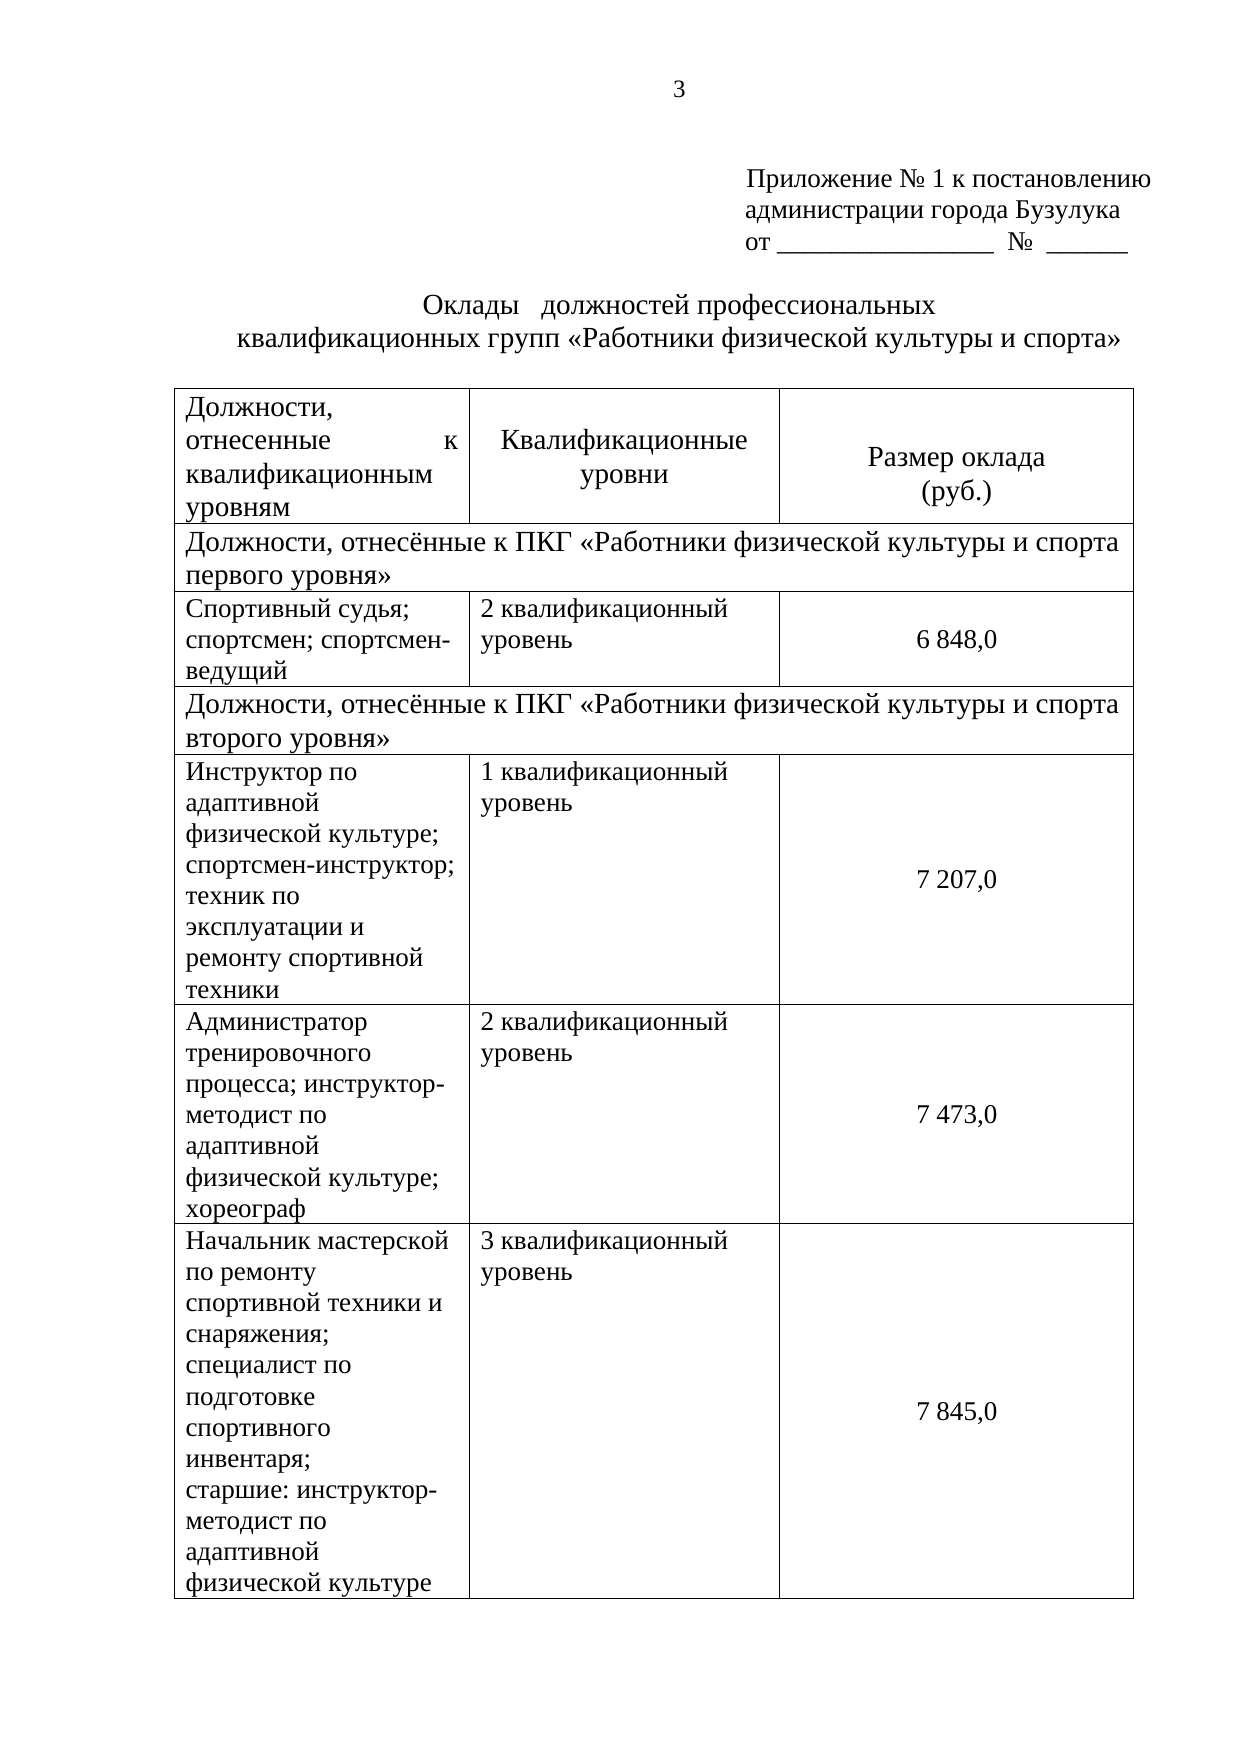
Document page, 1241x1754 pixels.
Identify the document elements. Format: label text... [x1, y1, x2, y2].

table_cell Инструктор по адаптивной физической культуре; спортсмен-инструктор; техник по эксплуатации и ремонту спортивной техники [175, 755, 469, 1004]
table_cell 2 квалификационный уровень [470, 1005, 779, 1223]
table_cell 6 848,0 [780, 592, 1133, 686]
text Приложение № 1 к постановлению [177, 162, 1181, 194]
text от ________________ № ______ [177, 225, 1181, 256]
table_cell Должности, отнесённые к ПКГ «Работники физической культуры и спорта первого уровня» [175, 524, 1133, 591]
table_header Размер оклада (руб.) [780, 389, 1133, 523]
table_cell 7 473,0 [780, 1005, 1133, 1223]
table_cell 3 квалификационный уровень [470, 1224, 779, 1598]
table_cell 7 207,0 [780, 755, 1133, 1004]
table_cell Начальник мастерской по ремонту спортивной техники и снаряжения; специалист по подготовке спортивного инвентаря; старшие: инструктор-методист по адаптивной физической культуре [175, 1224, 469, 1598]
text квалификационных групп «Работники физической культуры и спорта» [177, 321, 1181, 354]
table_cell Администратор тренировочного процесса; инструктор-методист по адаптивной физической культуре; хореограф [175, 1005, 469, 1223]
text администрации города Бузулука [177, 194, 1181, 225]
table_cell 7 845,0 [780, 1224, 1133, 1598]
text Оклады должностей профессиональных [177, 287, 1181, 321]
table_cell Должности, отнесённые к ПКГ «Работники физической культуры и спорта второго уровня» [175, 687, 1133, 754]
table_cell 2 квалификационный уровень [470, 592, 779, 686]
table_cell Спортивный судья; спортсмен; спортсмен-ведущий [175, 592, 469, 686]
table_header Должности, отнесенные к квалификационным уровням [175, 389, 469, 523]
table_cell 1 квалификационный уровень [470, 755, 779, 1004]
table_header Квалификационные уровни [470, 389, 779, 523]
